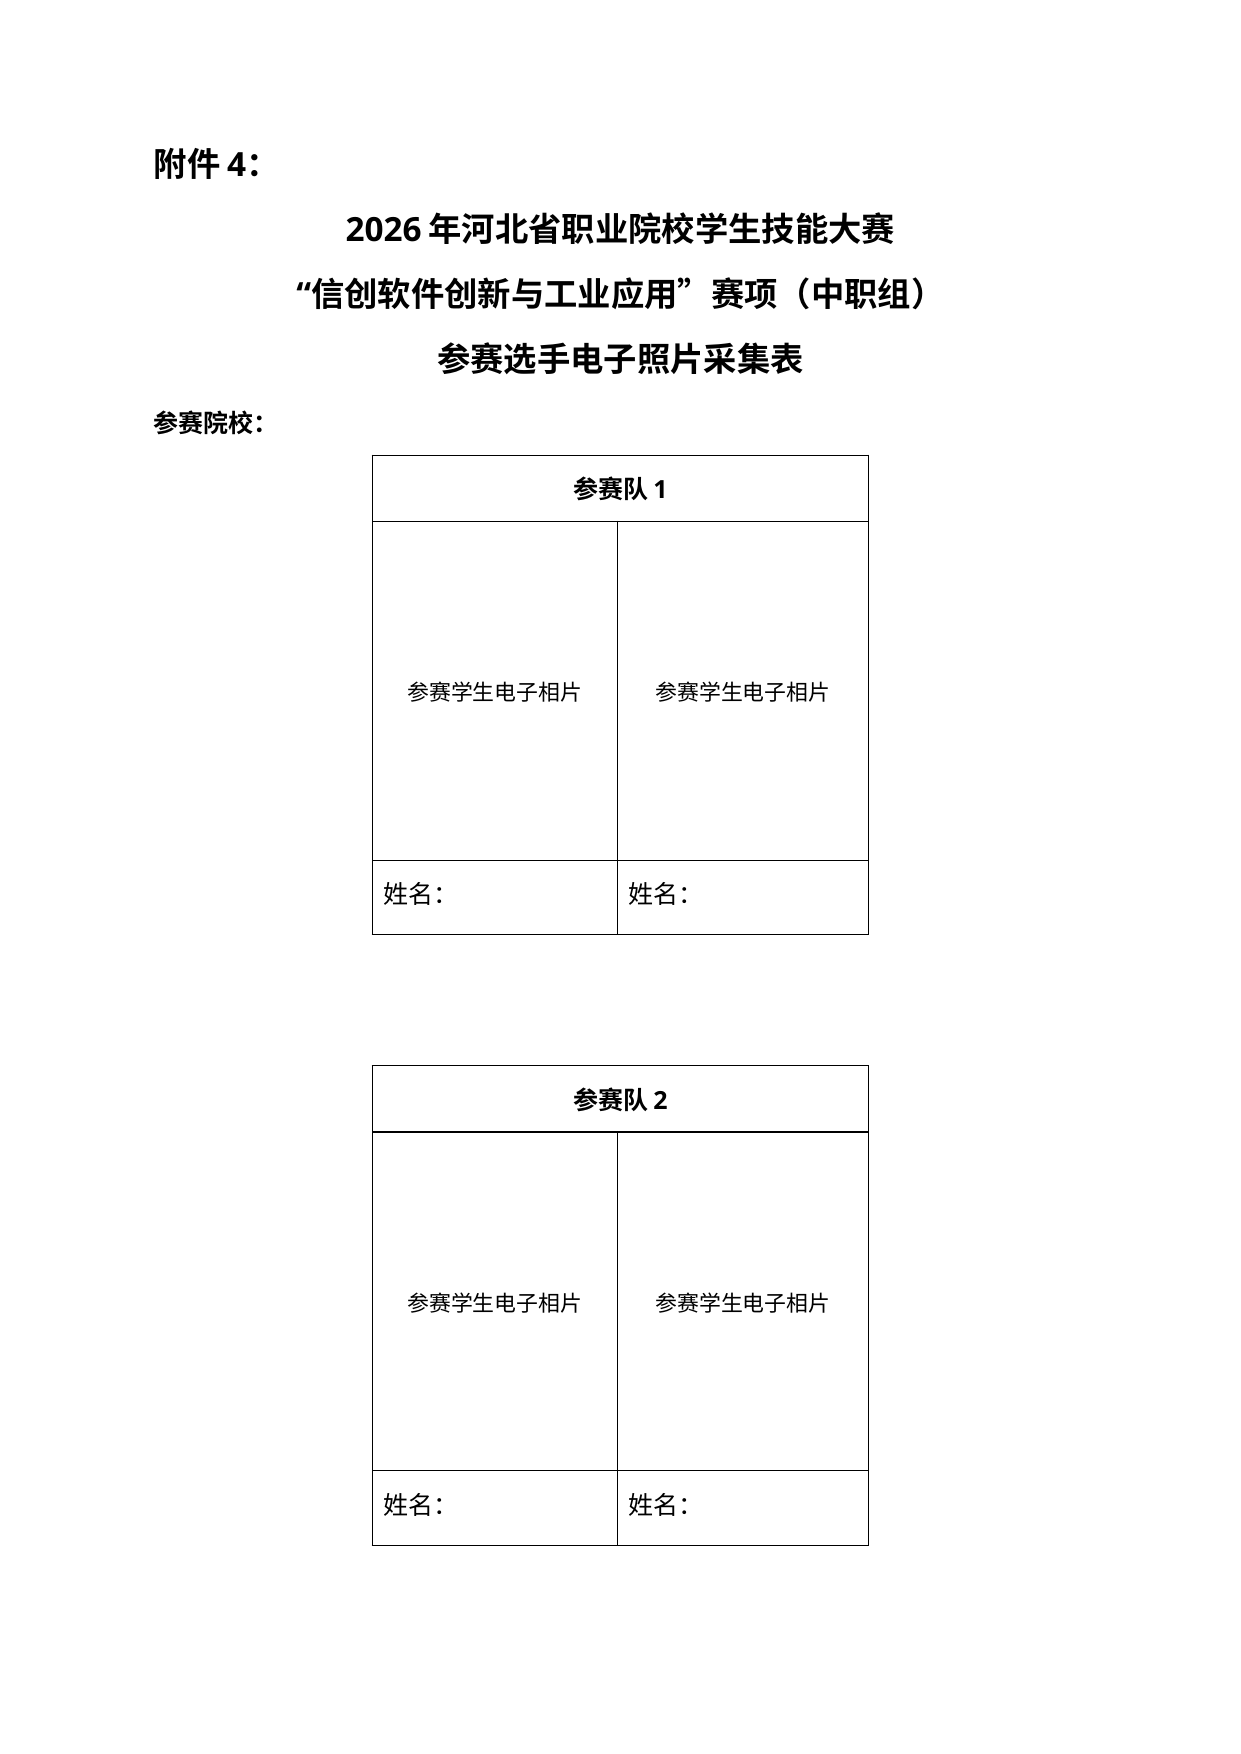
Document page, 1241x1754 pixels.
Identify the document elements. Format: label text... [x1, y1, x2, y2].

text 参赛选手电子照片采集表 [153, 324, 1087, 389]
table_cell 参赛学生电子相片 [618, 522, 868, 859]
table_cell 姓名： [618, 861, 868, 934]
table_cell 参赛学生电子相片 [618, 1133, 868, 1470]
text 参赛院校： [153, 389, 1087, 454]
table_cell 姓名： [373, 1471, 617, 1545]
text 附件4： [153, 129, 1087, 194]
table_cell 姓名： [373, 861, 617, 934]
table_header 参赛队1 [373, 456, 868, 521]
text 2026年河北省职业院校学生技能大赛 [153, 194, 1087, 259]
table_cell 姓名： [618, 1471, 868, 1545]
text “信创软件创新与工业应用”赛项（中职组） [153, 259, 1087, 324]
table_cell 参赛学生电子相片 [373, 1133, 617, 1470]
table_cell 参赛学生电子相片 [373, 522, 617, 859]
table_header 参赛队2 [373, 1066, 868, 1131]
